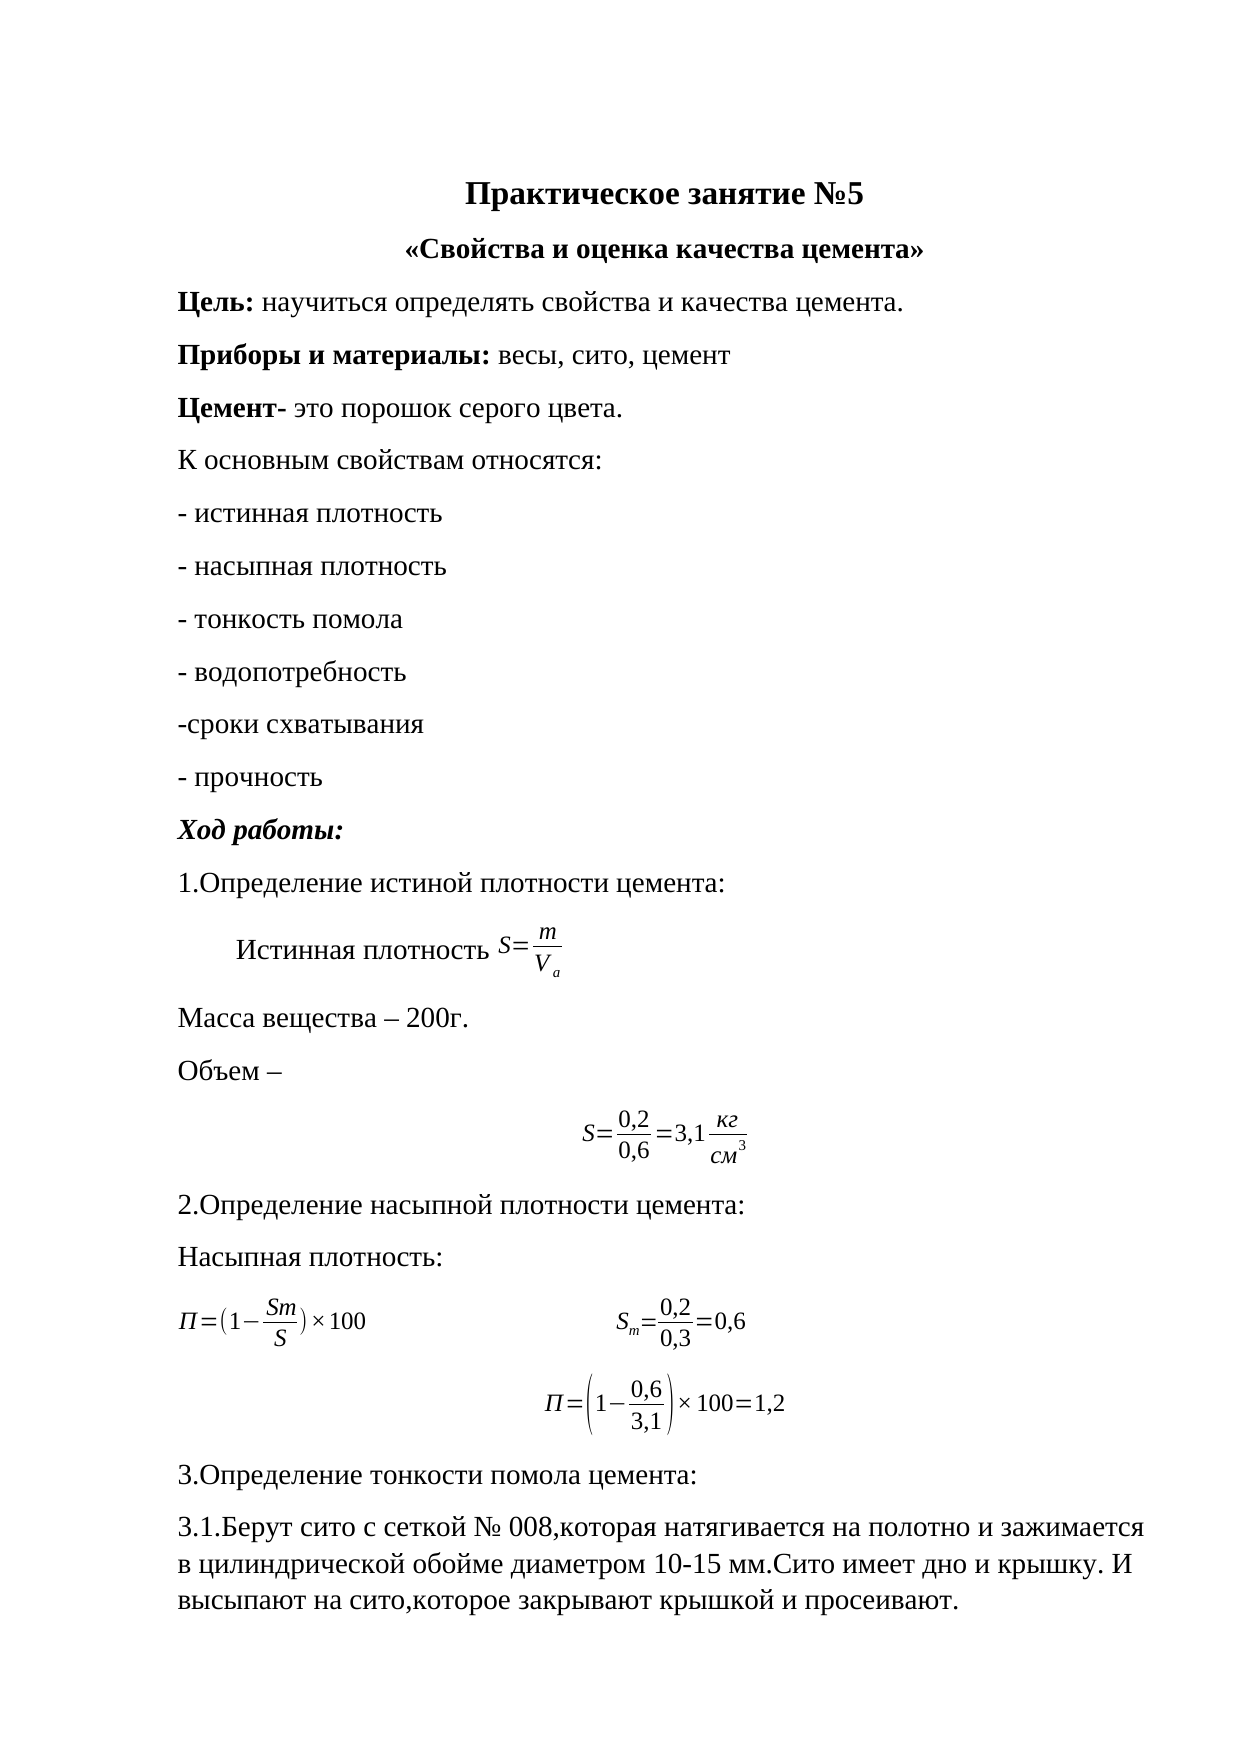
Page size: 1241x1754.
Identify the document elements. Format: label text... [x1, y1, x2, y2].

text «Свойства и оценка качества цемента» [177, 231, 1152, 265]
text Истинная плотность [177, 918, 1152, 981]
text Ход работы: [177, 812, 1152, 846]
text = [177, 1292, 1152, 1354]
text - истинная плотность [177, 495, 1152, 529]
text Приборы и материалы: весы, сито, цемент [177, 337, 1152, 370]
text 3.Определение тонкости помола цемента: [177, 1457, 1152, 1490]
text 1.Определение истиной плотности цемента: [177, 865, 1152, 898]
text 3.1.Берут сито с сеткой № 008,которая натягивается на полотно и зажимается в цилиндрической обойме диаметром 10-15 мм.Сито имеет дно и крышку. И высыпают на сито,которое закрывают крышкой и просеивают. [177, 1509, 1152, 1615]
text - тонкость помола [177, 601, 1152, 634]
text 2.Определение насыпной плотности цемента: [177, 1187, 1152, 1220]
text Цель: научиться определять свойства и качества цемента. [177, 284, 1152, 318]
text К основным свойствам относятся: [177, 442, 1152, 476]
text - насыпная плотность [177, 548, 1152, 582]
text Насыпная плотность: [177, 1239, 1152, 1273]
text - прочность [177, 759, 1152, 793]
text Цемент- это порошок серого цвета. [177, 390, 1152, 423]
text Практическое занятие №5 [177, 173, 1152, 212]
text Масса вещества – 200г. [177, 1000, 1152, 1033]
text - водопотребность [177, 654, 1152, 687]
text -сроки схватывания [177, 707, 1152, 740]
text Объем – [177, 1053, 1152, 1086]
